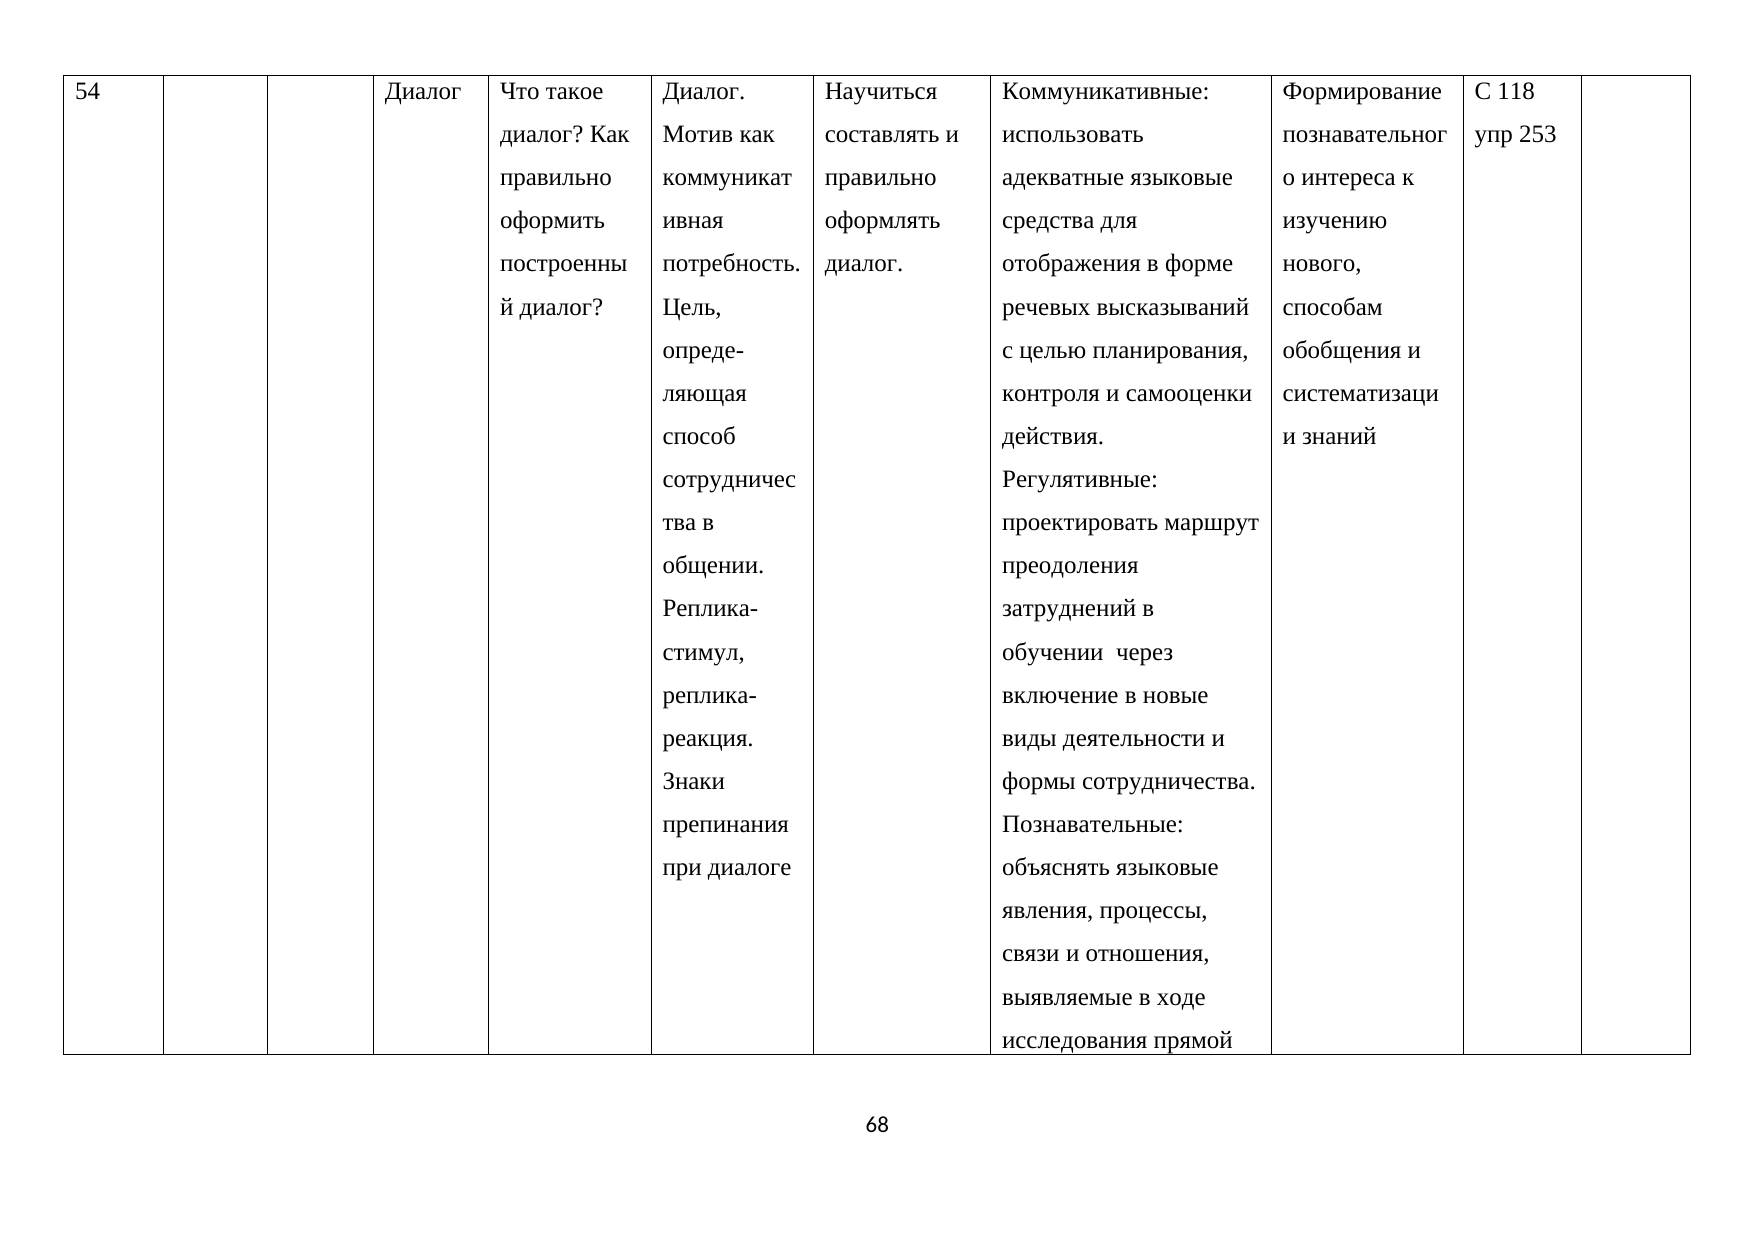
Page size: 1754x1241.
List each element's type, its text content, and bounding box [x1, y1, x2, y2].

table_cell Диалог [374, 76, 488, 1053]
table_cell 54 [64, 76, 163, 1053]
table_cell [489, 76, 651, 1053]
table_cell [1272, 76, 1463, 1053]
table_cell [652, 76, 813, 1053]
table_cell [1582, 76, 1690, 1053]
table_cell [268, 76, 373, 1053]
table_cell [164, 76, 267, 1053]
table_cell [991, 76, 1271, 1053]
table_cell С 118 упр 253 [1464, 76, 1581, 1053]
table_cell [814, 76, 990, 1053]
